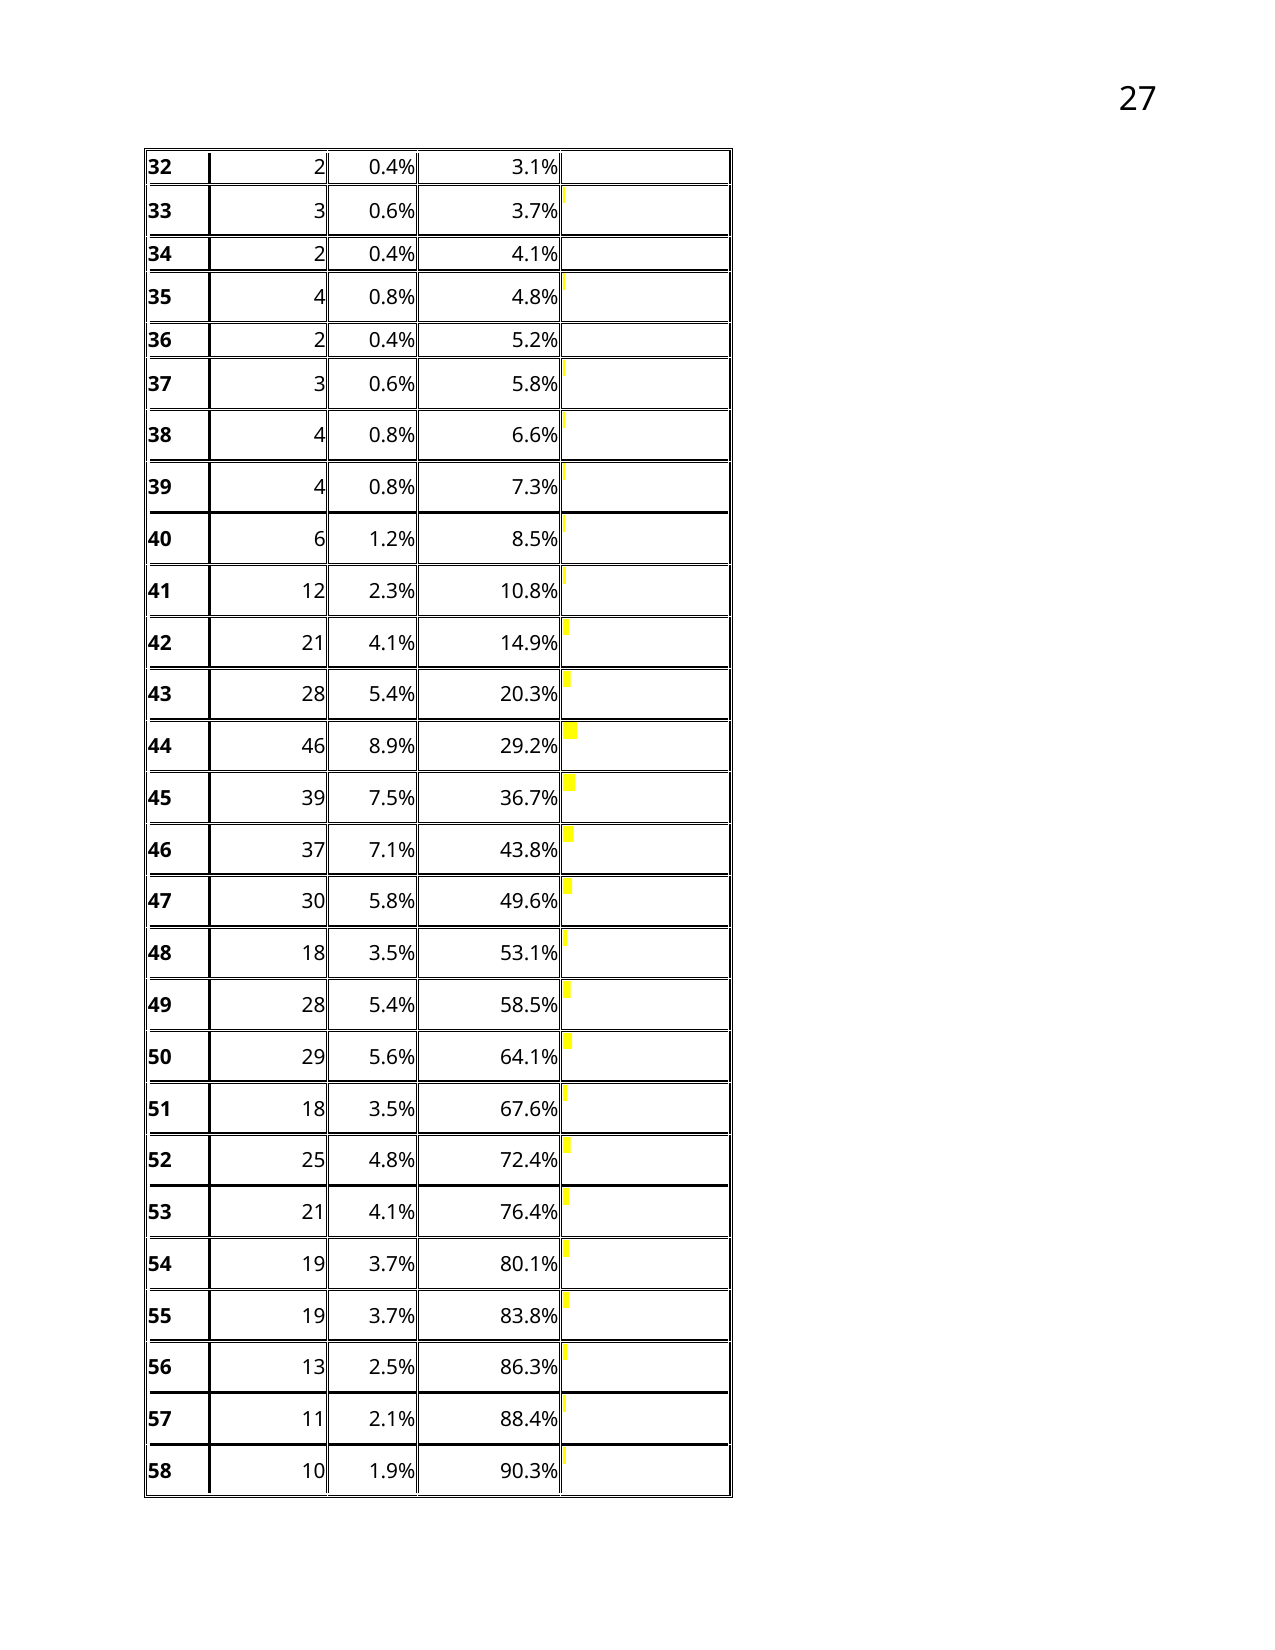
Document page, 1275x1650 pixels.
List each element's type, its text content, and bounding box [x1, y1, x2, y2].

table_cell 34 [147, 234, 208, 269]
table_cell 4 [211, 411, 326, 459]
table_cell 0.6% [329, 359, 416, 407]
table_cell 3 [211, 186, 326, 234]
table_cell 4.8% [419, 273, 559, 321]
table_cell 3.7% [329, 1291, 416, 1339]
table_cell 58.5% [419, 980, 559, 1029]
table_cell 2 [211, 324, 326, 356]
table_cell 44 [147, 718, 208, 770]
picture [562, 1085, 568, 1101]
picture [562, 567, 566, 584]
table_cell 19 [211, 1291, 326, 1339]
table_cell [562, 408, 730, 459]
picture [562, 273, 566, 290]
picture [562, 619, 569, 635]
table_cell 29 [211, 1032, 326, 1080]
picture [562, 1447, 566, 1464]
table_cell 3 [211, 359, 326, 407]
table_cell 58 [145, 1443, 209, 1494]
picture [562, 515, 566, 532]
table_cell 30 [211, 877, 326, 925]
table_cell 29.2% [419, 722, 559, 770]
table_cell [561, 977, 731, 1029]
table_cell [562, 873, 730, 925]
table_cell 43 [147, 666, 208, 718]
table_cell 18 [211, 1084, 326, 1132]
table_cell [562, 269, 730, 321]
table_cell 28 [211, 670, 326, 718]
table_cell 28 [211, 980, 326, 1029]
table_cell 20.3% [419, 670, 559, 718]
table_cell 86.3% [419, 1343, 559, 1391]
picture [562, 360, 566, 376]
table_cell 10 [209, 1446, 327, 1494]
picture [562, 878, 573, 894]
table_cell 7.1% [329, 825, 416, 873]
table_cell 42 [147, 615, 208, 666]
table_cell 49.6% [419, 877, 559, 925]
table_cell 0.6% [329, 186, 416, 234]
table_cell [562, 1080, 730, 1132]
table_cell 0.8% [329, 273, 416, 321]
table_cell 1.2% [329, 514, 416, 563]
table_cell 88.4% [419, 1394, 559, 1443]
table_cell 0.4% [329, 324, 416, 356]
table_cell 37 [145, 356, 209, 407]
table_cell 83.8% [419, 1291, 559, 1339]
table_cell 4 [211, 463, 326, 511]
table_cell 90.3% [418, 1446, 561, 1494]
picture [562, 1240, 569, 1257]
table_cell [562, 1391, 729, 1443]
table_cell 76.4% [419, 1187, 559, 1236]
table_cell [562, 1288, 730, 1339]
table_cell 5.8% [329, 877, 416, 925]
table_cell [561, 770, 731, 822]
table_cell 2 [209, 151, 327, 182]
picture [562, 1292, 569, 1308]
table_cell 57 [147, 1391, 208, 1443]
picture [562, 671, 571, 687]
table_cell 4.8% [329, 1136, 416, 1184]
table_cell 38 [147, 408, 208, 459]
table_cell [561, 1236, 731, 1287]
table_cell [561, 1029, 731, 1080]
table_cell 11 [211, 1394, 326, 1443]
table_cell 54 [145, 1236, 209, 1287]
table_cell [562, 459, 730, 511]
table_cell 5.6% [329, 1032, 416, 1080]
table_cell 21 [211, 1187, 326, 1236]
table_cell 8.5% [419, 514, 559, 563]
table_cell 39 [147, 459, 208, 511]
table_cell 39 [211, 773, 326, 822]
table_cell 40 [147, 511, 208, 563]
table_cell 5.2% [419, 324, 559, 356]
table_cell 14.9% [419, 618, 559, 666]
table_cell 47 [147, 873, 208, 925]
table_cell 36.7% [419, 773, 559, 822]
table_cell 48 [147, 925, 208, 977]
table_cell 0.4% [329, 238, 416, 269]
table_cell 0.8% [329, 411, 416, 459]
picture [562, 1344, 568, 1360]
picture [562, 412, 566, 428]
table_cell [561, 1443, 731, 1494]
picture [562, 1033, 573, 1049]
table_cell 56 [147, 1339, 208, 1391]
picture [562, 826, 574, 842]
table_cell 5.4% [329, 670, 416, 718]
table_cell 8.9% [329, 722, 416, 770]
table_cell 53 [147, 1184, 208, 1236]
table_cell 5.4% [329, 980, 416, 1029]
table_cell 2 [211, 238, 326, 269]
table_cell [562, 183, 730, 234]
table_cell [562, 511, 729, 563]
table_cell 72.4% [419, 1136, 559, 1184]
table_cell 25 [211, 1136, 326, 1184]
table_cell 46 [211, 722, 326, 770]
table_cell 4.1% [329, 1187, 416, 1236]
table_cell 13 [211, 1343, 326, 1391]
table_cell 45 [145, 770, 209, 822]
table_cell [562, 234, 730, 269]
table_cell 6 [211, 514, 326, 563]
table_cell 0.8% [329, 463, 416, 511]
table_cell 7.5% [329, 773, 416, 822]
table_cell 80.1% [419, 1239, 559, 1287]
table_cell 53.1% [419, 929, 559, 977]
table_cell [561, 356, 731, 407]
table_cell 3.5% [329, 929, 416, 977]
table_cell 46 [145, 822, 209, 873]
table_cell 7.3% [419, 463, 559, 511]
table_cell 2.3% [329, 566, 416, 614]
picture [562, 1137, 571, 1153]
table_cell 52 [147, 1132, 208, 1184]
table_cell 36 [145, 321, 209, 356]
table_cell 50 [145, 1029, 209, 1080]
table_cell 2.5% [329, 1343, 416, 1391]
picture [562, 774, 576, 791]
table_cell 33 [147, 183, 208, 234]
table_cell [561, 321, 731, 356]
table_cell [561, 822, 731, 873]
table_cell [562, 666, 730, 718]
picture [562, 1188, 569, 1205]
picture [562, 187, 566, 203]
table_cell 21 [211, 618, 326, 666]
table_cell 3.7% [419, 186, 559, 234]
table_cell 4.1% [419, 238, 559, 269]
picture [562, 930, 568, 946]
table_cell 4 [211, 273, 326, 321]
picture [562, 1395, 566, 1412]
table_cell 18 [211, 929, 326, 977]
table_cell 19 [211, 1239, 326, 1287]
picture [562, 981, 571, 998]
picture [562, 463, 566, 480]
table_cell [562, 1184, 729, 1236]
table_cell [562, 1132, 730, 1184]
table_cell 51 [147, 1080, 208, 1132]
table_cell 3.1% [418, 151, 561, 182]
table_cell 43.8% [419, 825, 559, 873]
table_cell 41 [145, 563, 209, 614]
table_cell 12 [211, 566, 326, 614]
table_cell [562, 1339, 730, 1391]
table_cell 49 [145, 977, 209, 1029]
table_cell 55 [147, 1288, 208, 1339]
table_cell 1.9% [328, 1446, 417, 1494]
table_cell [561, 563, 731, 614]
table_cell 0.4% [328, 151, 417, 182]
table_cell [561, 151, 729, 182]
table_cell 3.5% [329, 1084, 416, 1132]
table_cell 5.8% [419, 359, 559, 407]
table_cell 67.6% [419, 1084, 559, 1132]
table_cell 35 [147, 269, 208, 321]
table_cell 10.8% [419, 566, 559, 614]
table_cell 32 [147, 151, 209, 182]
table_cell [562, 718, 730, 770]
table_cell 64.1% [419, 1032, 559, 1080]
table_cell [562, 615, 730, 666]
table_cell 37 [211, 825, 326, 873]
table_cell 3.7% [329, 1239, 416, 1287]
table_cell 6.6% [419, 411, 559, 459]
table_cell [562, 925, 730, 977]
table_cell 4.1% [329, 618, 416, 666]
picture [562, 722, 577, 739]
table_cell 2.1% [329, 1394, 416, 1443]
